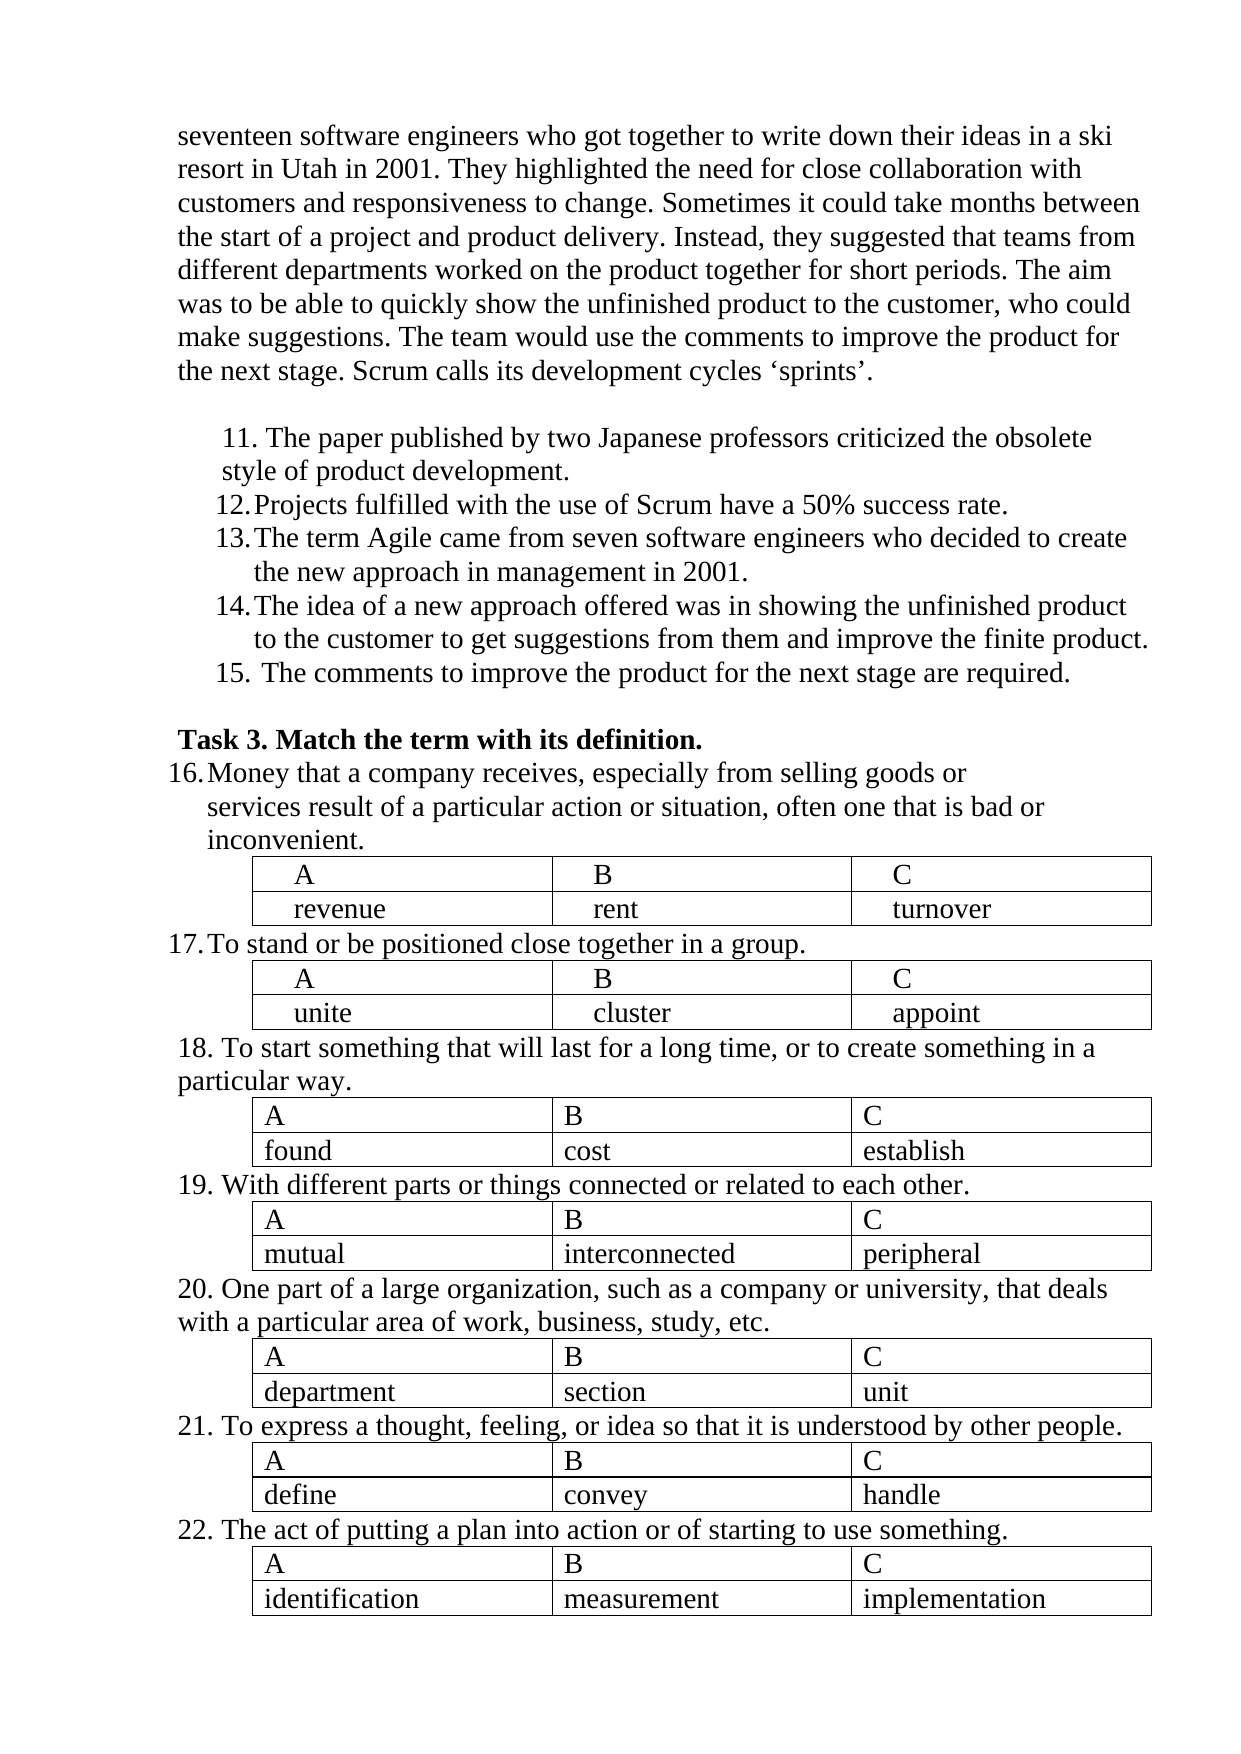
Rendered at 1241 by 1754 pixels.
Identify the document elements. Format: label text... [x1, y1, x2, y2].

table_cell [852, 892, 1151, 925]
list The term Agile came from seven software engineers who decided to create the new approach in management in 2001. [215, 521, 1152, 588]
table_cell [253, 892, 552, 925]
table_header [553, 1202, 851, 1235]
list To stand or be positioned close together in a group. [168, 926, 1152, 960]
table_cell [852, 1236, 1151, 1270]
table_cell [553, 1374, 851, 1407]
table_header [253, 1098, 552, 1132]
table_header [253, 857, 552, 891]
text 19. With different parts or things connected or related to each other. [177, 1167, 1152, 1201]
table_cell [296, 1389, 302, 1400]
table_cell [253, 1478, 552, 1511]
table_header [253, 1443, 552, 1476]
text 22. The act of putting a plan into action or of starting to use something. [177, 1512, 1152, 1546]
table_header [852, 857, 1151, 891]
text Task 3. Match the term with its definition. [177, 722, 1152, 755]
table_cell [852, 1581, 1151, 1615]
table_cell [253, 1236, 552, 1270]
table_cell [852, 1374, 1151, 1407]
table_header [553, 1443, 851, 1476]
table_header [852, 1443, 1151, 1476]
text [177, 118, 1152, 386]
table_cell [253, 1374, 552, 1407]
list The idea of a new approach offered was in showing the unfinished product to the customer to get suggestions from them and improve the finite product. [215, 588, 1152, 655]
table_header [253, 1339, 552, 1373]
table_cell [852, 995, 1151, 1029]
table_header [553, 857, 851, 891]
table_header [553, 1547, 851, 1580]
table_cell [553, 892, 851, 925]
text 11. The paper published by two Japanese professors criticized the obsolete style of product development. [222, 420, 1152, 487]
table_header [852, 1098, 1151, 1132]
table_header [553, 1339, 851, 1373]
text 20. One part of a large organization, such as a company or university, that deals with a particular area of work, business, study, etc. [177, 1271, 1152, 1338]
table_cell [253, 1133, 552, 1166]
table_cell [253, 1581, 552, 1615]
text 21. To express a thought, feeling, or idea so that it is understood by other people. [177, 1408, 1152, 1442]
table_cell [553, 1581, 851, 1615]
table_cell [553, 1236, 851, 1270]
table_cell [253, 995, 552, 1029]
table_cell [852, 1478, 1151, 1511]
list Projects fulfilled with the use of Scrum have a 50% success rate. [215, 487, 1152, 521]
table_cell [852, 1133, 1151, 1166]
list Money that a company receives, especially from selling goods or services result of a particular action or situation, often one that is bad or inconvenient. [168, 755, 1152, 856]
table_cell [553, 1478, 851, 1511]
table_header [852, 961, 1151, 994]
list The comments to improve the product for the next stage are required. [215, 655, 1152, 688]
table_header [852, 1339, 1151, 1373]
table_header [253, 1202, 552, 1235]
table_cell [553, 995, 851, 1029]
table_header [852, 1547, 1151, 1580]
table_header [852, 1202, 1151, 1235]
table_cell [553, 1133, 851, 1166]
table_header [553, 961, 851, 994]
text 18. To start something that will last for a long time, or to create something in a particular way. [177, 1030, 1152, 1097]
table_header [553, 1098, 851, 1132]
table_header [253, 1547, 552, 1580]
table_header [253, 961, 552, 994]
